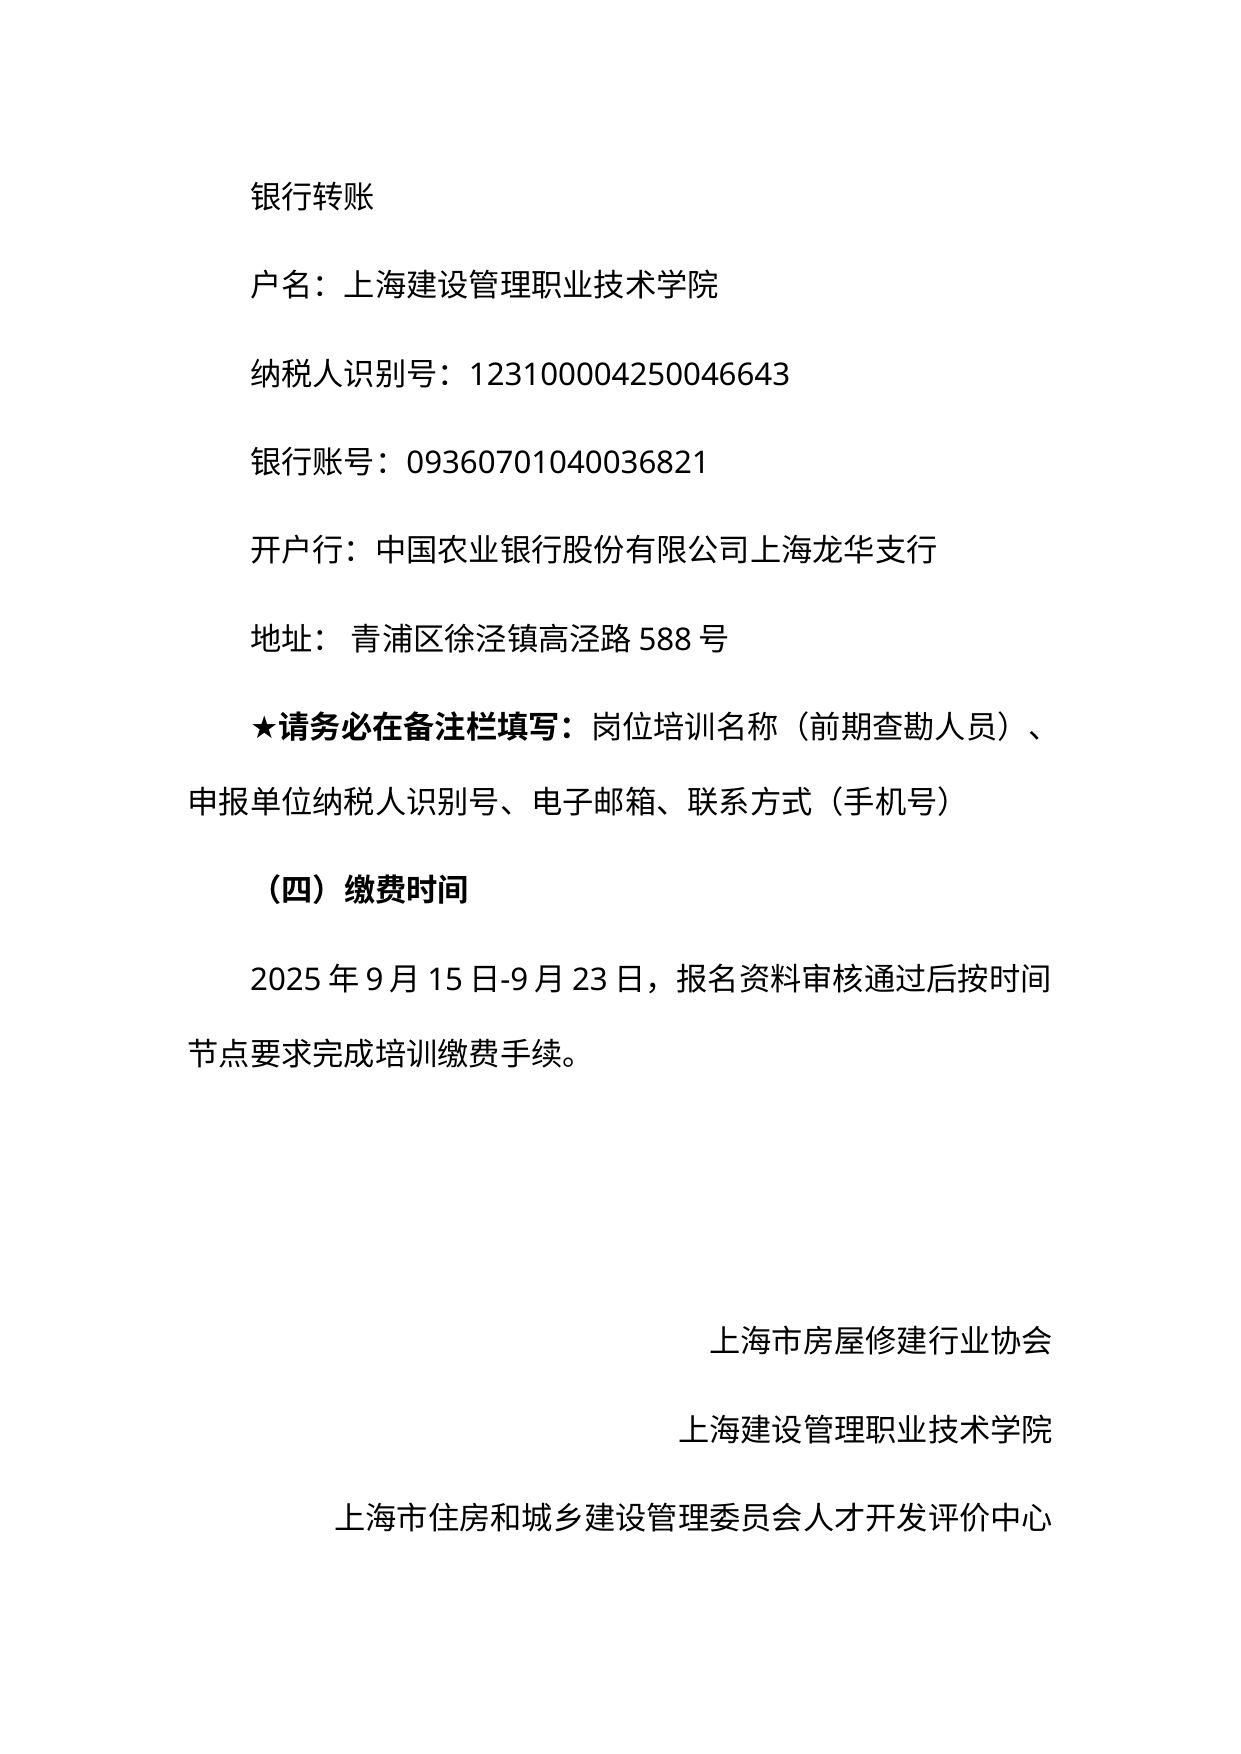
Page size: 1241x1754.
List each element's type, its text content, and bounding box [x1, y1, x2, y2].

text 开户行：中国农业银行股份有限公司上海龙华支行 [187, 516, 1053, 581]
text 户名：上海建设管理职业技术学院 [187, 250, 1053, 315]
text 上海市房屋修建行业协会 [187, 1306, 1053, 1371]
text 银行转账 [187, 162, 1053, 227]
text 2025年9月15日-9月23日，报名资料审核通过后按时间节点要求完成培训缴费手续。 [187, 944, 1053, 1084]
text ★请务必在备注栏填写：岗位培训名称（前期查勘人员）、申报单位纳税人识别号、电子邮箱、联系方式（手机号） [187, 693, 1053, 832]
text （四）缴费时间 [187, 856, 1053, 921]
text 银行账号：09360701040036821 [187, 427, 1053, 492]
text 纳税人识别号：123100004250046643 [187, 339, 1053, 404]
text 地址： 青浦区徐泾镇高泾路588号 [187, 604, 1053, 669]
text 上海建设管理职业技术学院 [187, 1395, 1053, 1460]
text 上海市住房和城乡建设管理委员会人才开发评价中心 [187, 1483, 1053, 1548]
